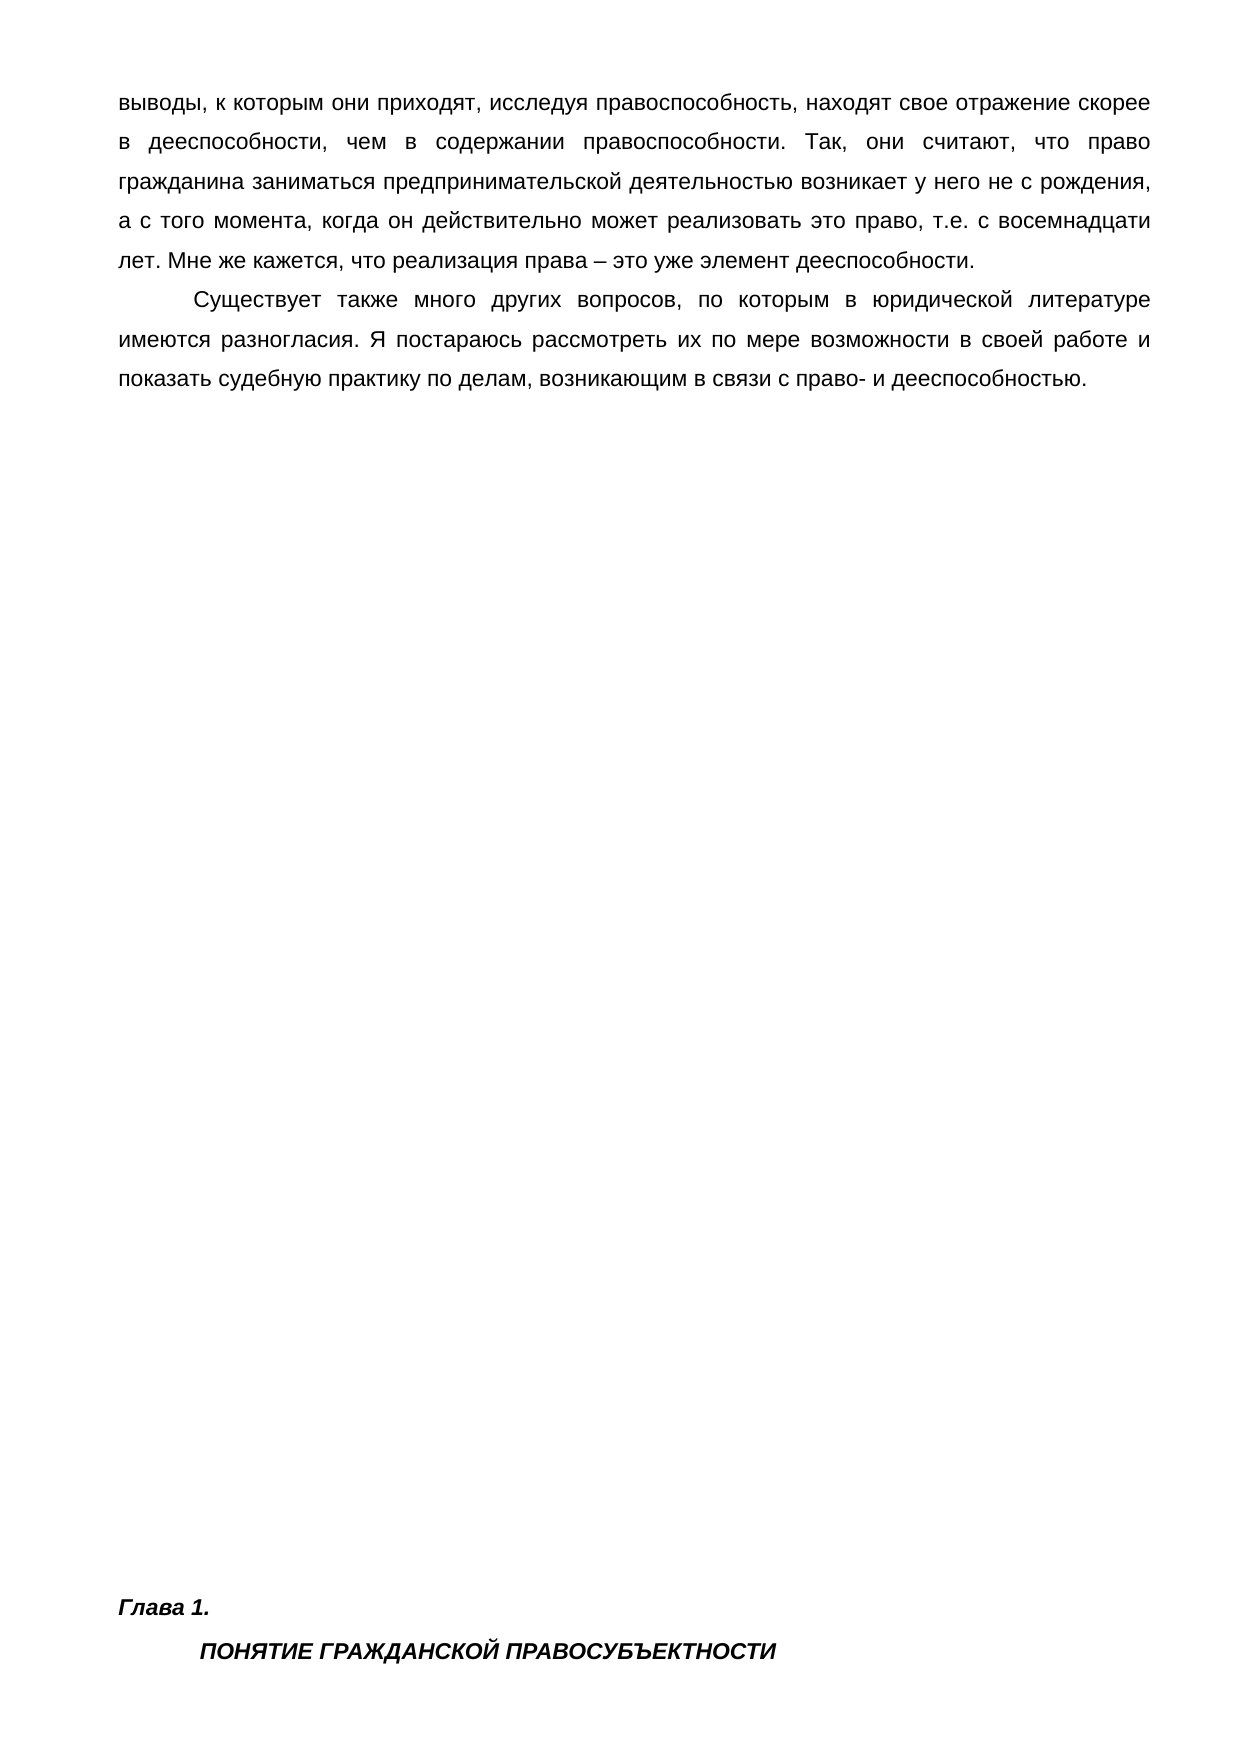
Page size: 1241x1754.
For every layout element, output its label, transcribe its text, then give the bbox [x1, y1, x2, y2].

subtitle ПОНЯТИЕ ГРАЖДАНСКОЙ ПРАВОСУБЪЕКТНОСТИ [398, 1649, 1152, 1662]
subtitle ПОНЯТИЕ ГРАЖДАНСКОЙ ПРАВОСУБЪЕКТНОСТИ [118, 1649, 389, 1662]
subtitle Глава 1. [118, 1604, 1152, 1618]
text Существует также много других вопросов, по которым в юридической литературе имеются разногласия. Я постараюсь рассмотреть их по мере возможности в своей работе и показать судебную практику по делам, возникающим в связи с право- и дееспособностью. [118, 286, 1152, 391]
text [118, 89, 1152, 273]
